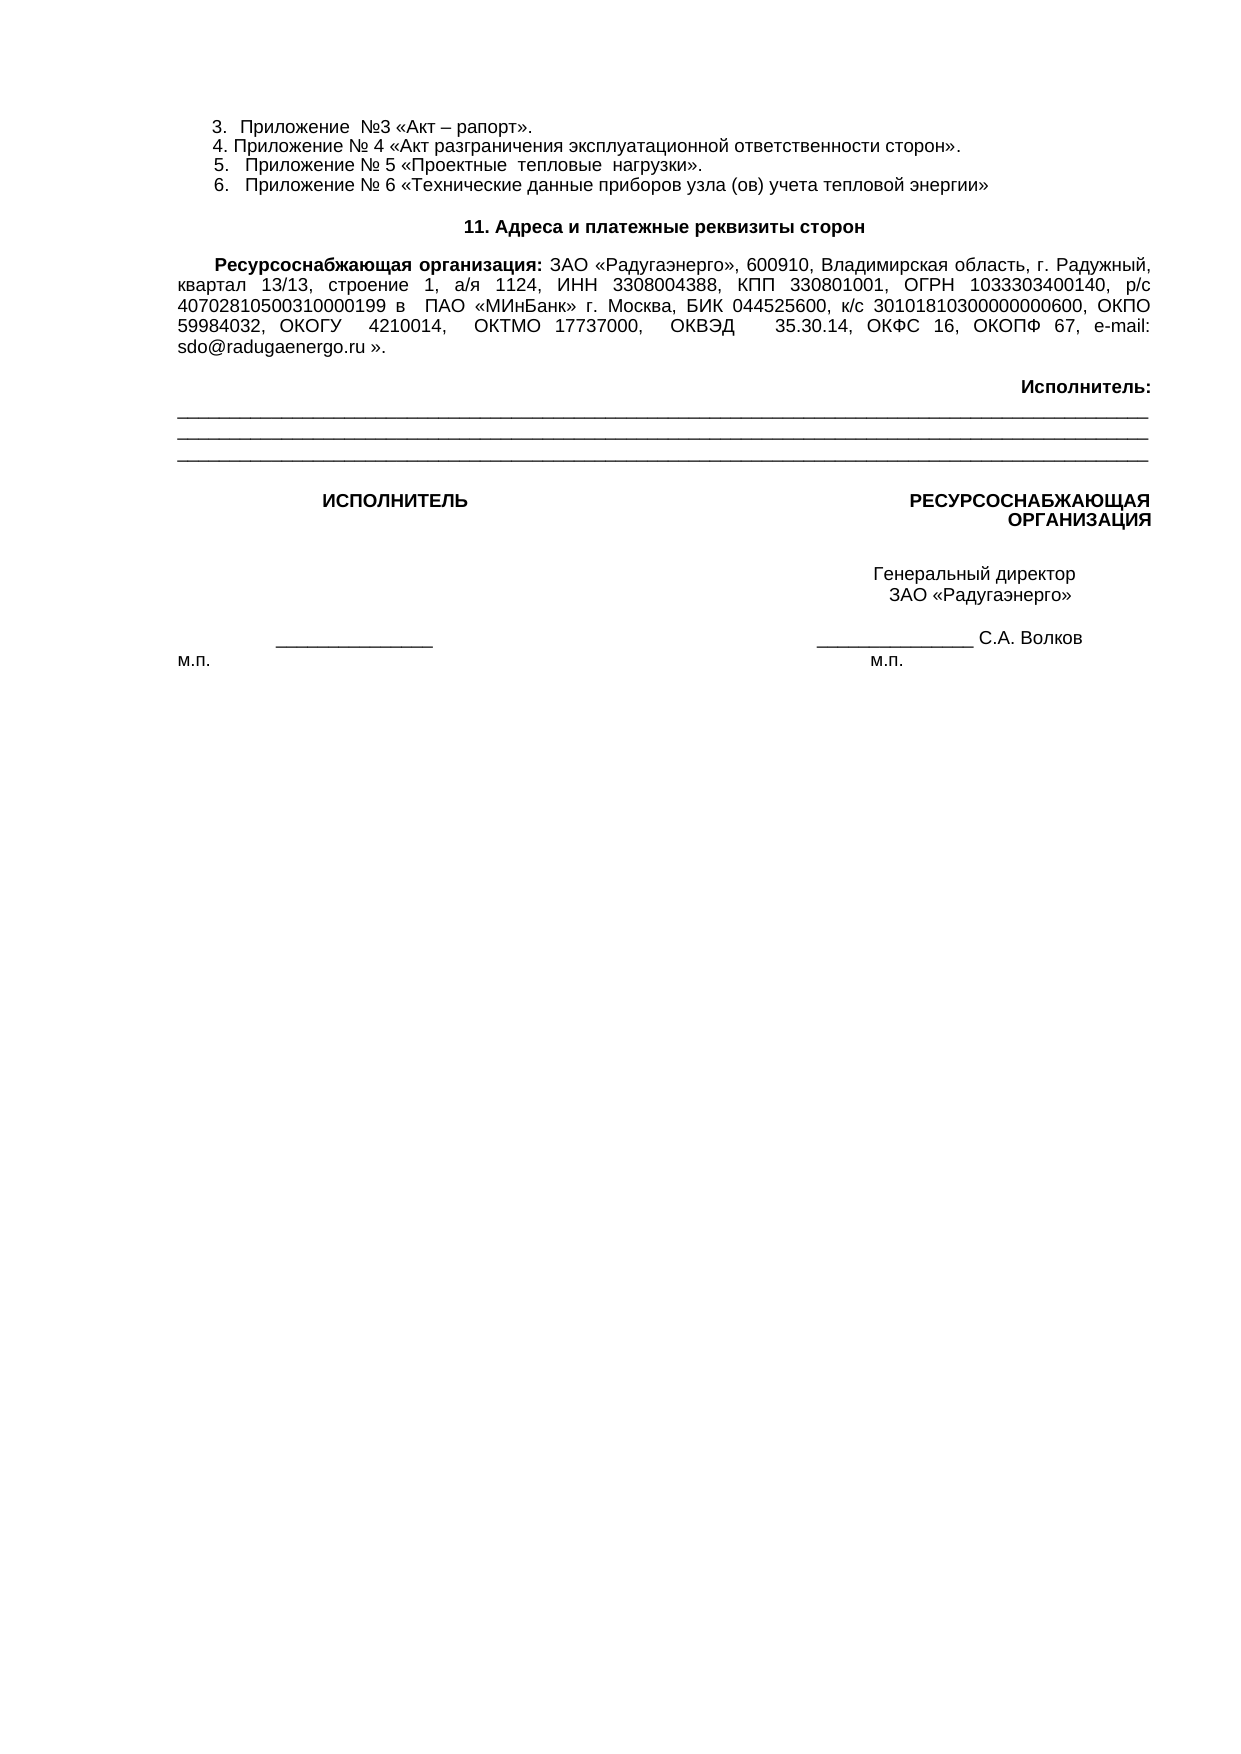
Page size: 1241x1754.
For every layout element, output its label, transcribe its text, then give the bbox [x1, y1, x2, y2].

text м.п. м.п. [177, 649, 1152, 670]
text Ресурсоснабжающая организация: ЗАО «Радугаэнерго», 600910, Владимирская область, г. Радужный, квартал 13/13, строение 1, а/я 1124, ИНН 3308004388, КПП 330801001, ОГРН 1033303400140, р/с 40702810500310000199 в ПАО «МИнБанк» г. Москва, БИК 044525600, к/с 30101810300000000600, ОКПО 59984032, ОКОГУ 4210014, ОКТМО 17737000, ОКВЭД 35.30.14, ОКФС 16, ОКОПФ 67, е-mail: sdo@radugaenergo.ru ». [177, 255, 1152, 357]
text ИСПОЛНИТЕЛЬ РЕСУРСОСНАБЖАЮЩАЯ ОРГАНИЗАЦИЯ [177, 492, 1152, 531]
text 6. Приложение № 6 «Технические данные приборов узла (ов) учета тепловой энергии» [140, 176, 1152, 195]
list Приложение №3 «Акт – рапорт». [212, 118, 1152, 137]
text 5. Приложение № 5 «Проектные тепловые нагрузки». [177, 156, 1152, 176]
text Генеральный директор [177, 562, 1152, 584]
text 4. Приложение № 4 «Акт разграничения эксплуатационной ответственности сторон». [140, 137, 1152, 156]
text ЗАО «Радугаэнерго» [177, 584, 1152, 606]
text _______________ _______________ С.А. Волков [177, 627, 1152, 649]
text 11. Адреса и платежные реквизиты сторон [177, 216, 1152, 238]
text Исполнитель: _______________________________________________________________________________________________________________________________________________________________________________________________________________________________________________________________________________________ [177, 376, 1152, 462]
